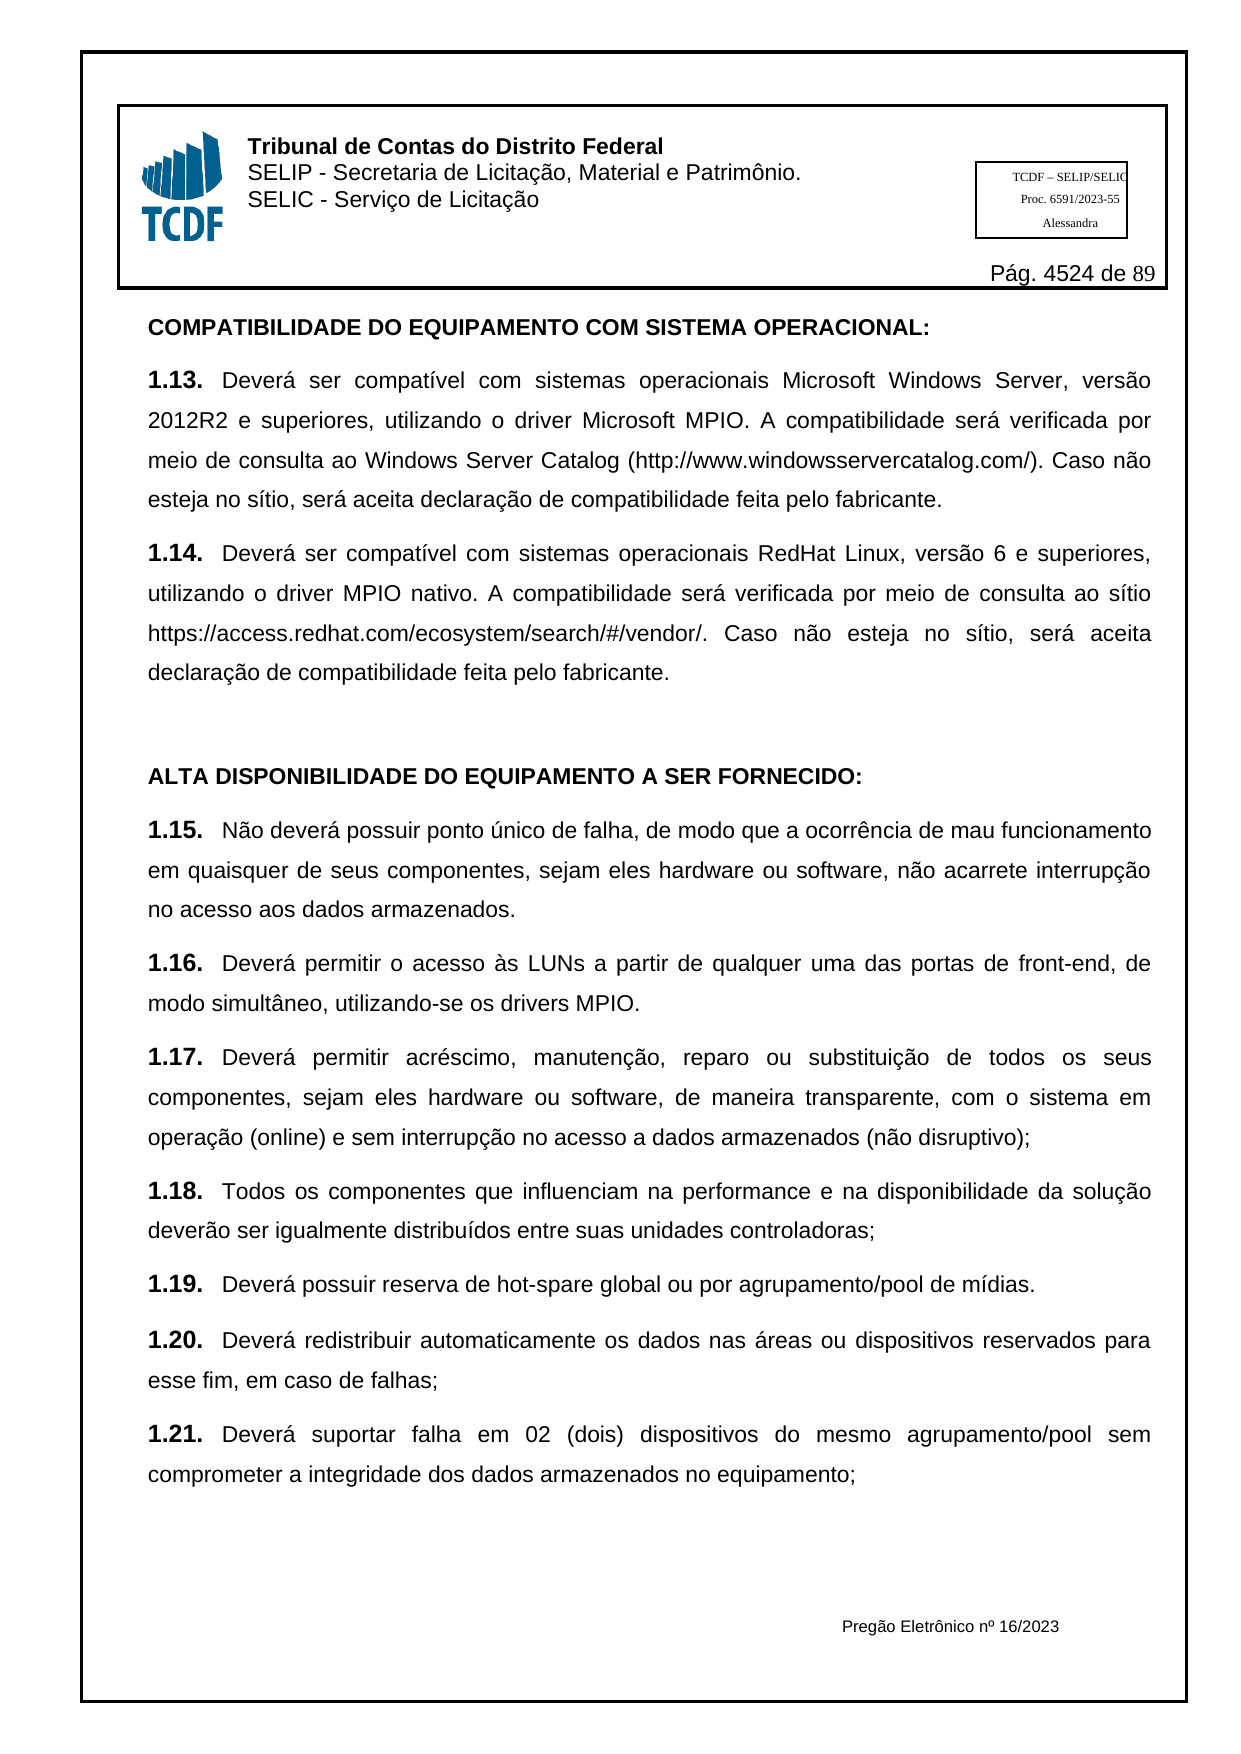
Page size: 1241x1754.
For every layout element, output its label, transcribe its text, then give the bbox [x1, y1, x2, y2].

list Deverá permitir o acesso às LUNs a partir de qualquer uma das portas de front-end, de modo simultâneo, utilizando-se os drivers MPIO. [148, 948, 1152, 1017]
list Deverá ser compatível com sistemas operacionais Microsoft Windows Server, versão 2012R2 e superiores, utilizando o driver Microsoft MPIO. A compatibilidade será verificada por meio de consulta ao Windows Server Catalog (http://www.windowsservercatalog.com/). Caso não esteja no sítio, será aceita declaração de compatibilidade feita pelo fabricante. [148, 366, 1152, 513]
list Deverá possuir reserva de hot-spare global ou por agrupamento/pool de mídias. [148, 1269, 1152, 1298]
list Deverá redistribuir automaticamente os dados nas áreas ou dispositivos reservados para esse fim, em caso de falhas; [148, 1325, 1152, 1393]
list Deverá permitir acréscimo, manutenção, reparo ou substituição de todos os seus componentes, sejam eles hardware ou software, de maneira transparente, com o sistema em operação (online) e sem interrupção no acesso a dados armazenados (não disruptivo); [148, 1042, 1152, 1150]
picture [127, 129, 237, 244]
text ALTA DISPONIBILIDADE DO EQUIPAMENTO A SER FORNECIDO: [148, 763, 1152, 789]
list Deverá suportar falha em 02 (dois) dispositivos do mesmo agrupamento/pool sem comprometer a integridade dos dados armazenados no equipamento; [148, 1419, 1152, 1487]
list Deverá ser compatível com sistemas operacionais RedHat Linux, versão 6 e superiores, utilizando o driver MPIO nativo. A compatibilidade será verificada por meio de consulta ao sítio https://access.redhat.com/ecosystem/search/#/vendor/. Caso não esteja no sítio, será aceita declaração de compatibilidade feita pelo fabricante. [148, 538, 1152, 686]
list Todos os componentes que influenciam na performance e na disponibilidade da solução deverão ser igualmente distribuídos entre suas unidades controladoras; [148, 1176, 1152, 1244]
list Não deverá possuir ponto único de falha, de modo que a ocorrência de mau funcionamento em quaisquer de seus componentes, sejam eles hardware ou software, não acarrete interrupção no acesso aos dados armazenados. [148, 815, 1152, 923]
text COMPATIBILIDADE DO EQUIPAMENTO COM SISTEMA OPERACIONAL: [148, 313, 1152, 340]
